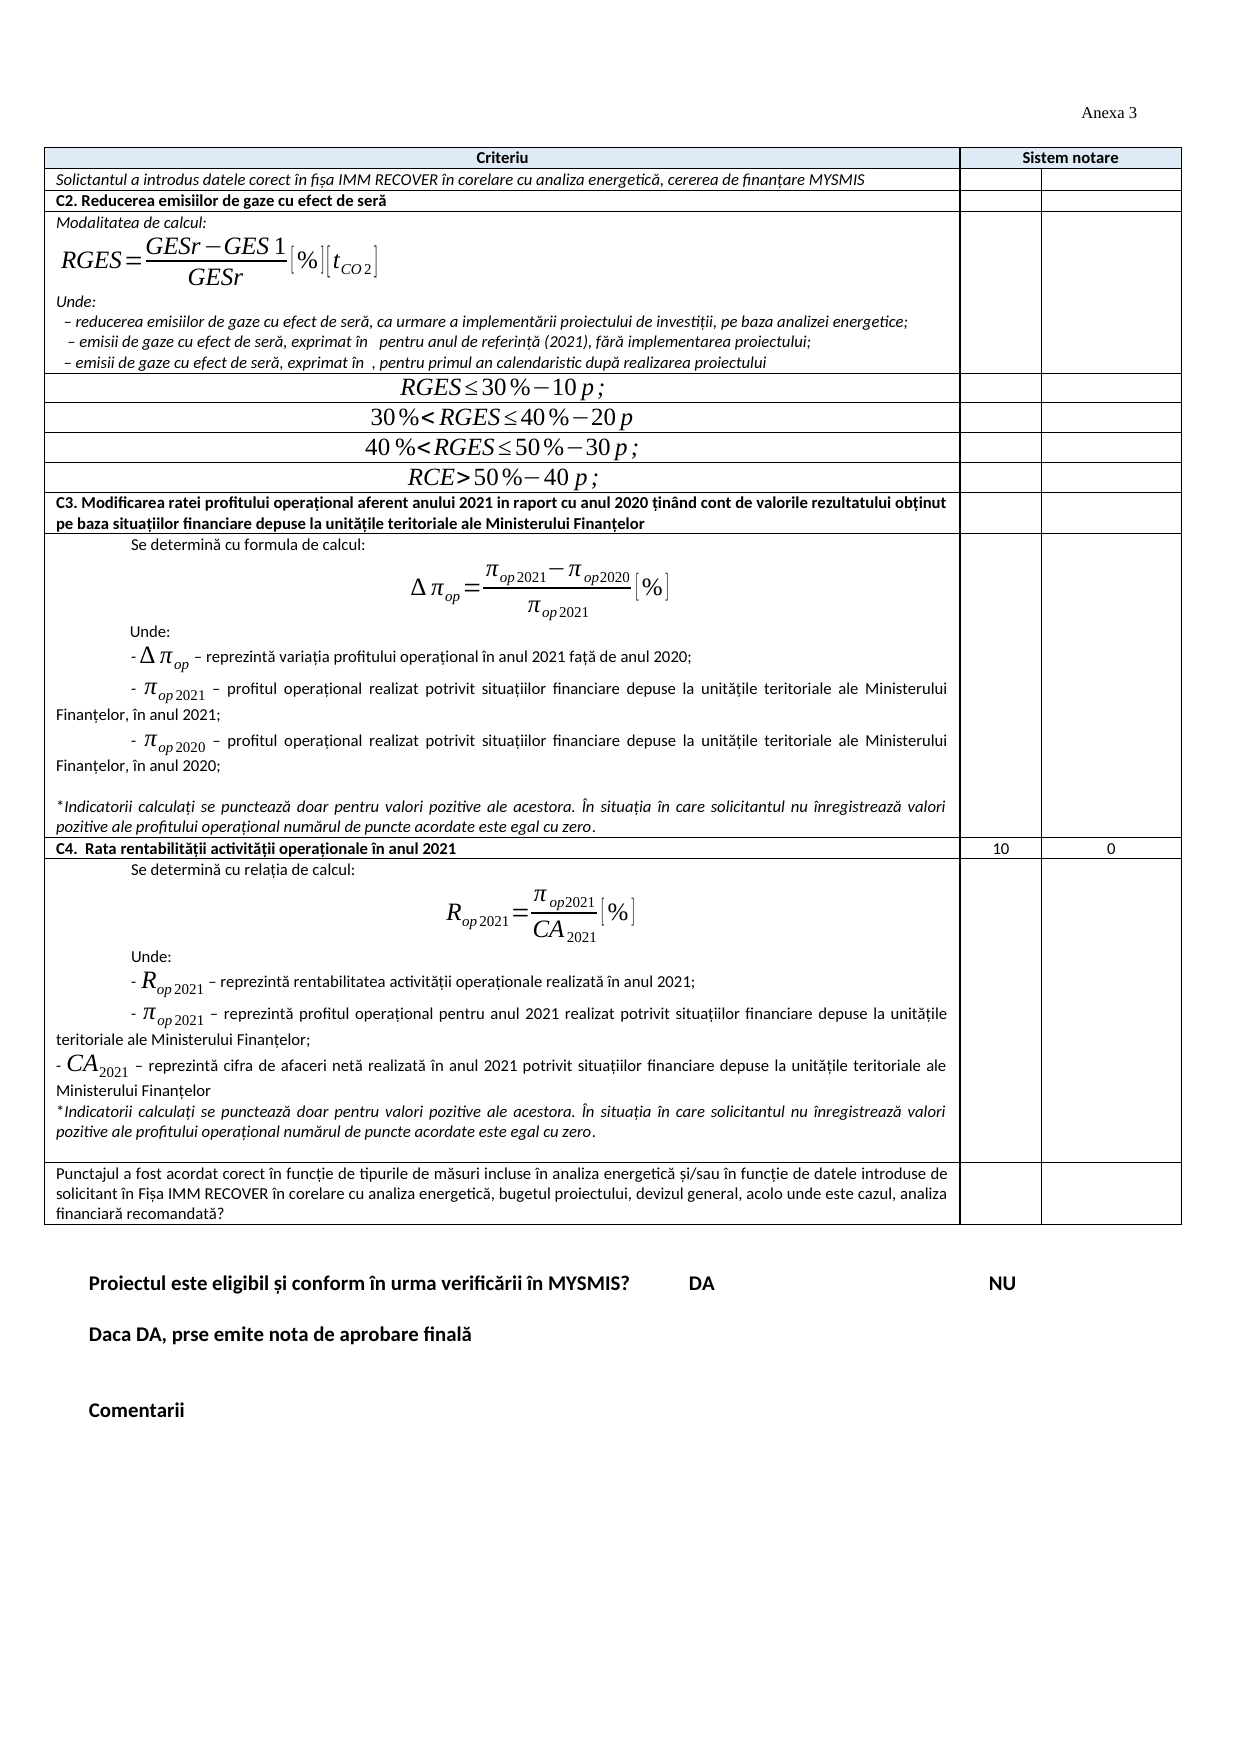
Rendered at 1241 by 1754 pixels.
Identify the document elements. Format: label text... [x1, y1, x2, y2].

table_cell Se determină cu formula de calcul: Unde: - – reprezintă variația profitului operațional în anul 2021 față de anul 2020; - – profitul operațional realizat potrivit situațiilor financiare depuse la unitățile teritoriale ale Ministerului Finanțelor, în anul 2021; - – profitul operațional realizat potrivit situațiilor financiare depuse la unitățile teritoriale ale Ministerului Finanțelor, în anul 2020; *Indicatorii calculați se punctează doar pentru valori pozitive ale acestora. În situația în care solicitantul nu înregistrează valori pozitive ale profitului operațional numărul de puncte acordate este egal cu zero. [45, 534, 959, 837]
text Daca DA, prse emite nota de aprobare finală [89, 1321, 1137, 1347]
table_cell 0 [1042, 838, 1181, 858]
table_cell [45, 374, 959, 402]
table_cell [1042, 212, 1181, 372]
table_cell [961, 191, 1041, 211]
text Proiectul este eligibil și conform în urma verificării în MYSMIS? DA NU [89, 1271, 1137, 1296]
table_cell [45, 433, 959, 462]
table_cell [961, 534, 1041, 837]
table_cell [1042, 403, 1181, 432]
table_cell [1042, 493, 1181, 533]
table_cell [1042, 169, 1181, 189]
table_cell [961, 463, 1041, 492]
table_cell [45, 403, 959, 432]
table_cell 10 [961, 838, 1041, 858]
table_cell [1042, 191, 1181, 211]
table_cell [961, 212, 1041, 372]
table_cell [961, 493, 1041, 533]
table_cell [1042, 1163, 1181, 1224]
table_cell [45, 463, 959, 492]
table_cell [961, 859, 1041, 1162]
table_header Sistem notare [961, 148, 1181, 168]
table_cell [1042, 374, 1181, 402]
table_header Criteriu [45, 148, 959, 168]
table_cell [961, 374, 1041, 402]
table_cell C4. Rata rentabilității activității operaționale în anul 2021 [45, 838, 959, 858]
table_cell [961, 403, 1041, 432]
table_cell Punctajul a fost acordat corect în funcție de tipurile de măsuri incluse în analiza energetică și/sau în funcție de datele introduse de solicitant în Fișa IMM RECOVER în corelare cu analiza energetică, bugetul proiectului, devizul general, acolo unde este cazul, analiza financiară recomandată? [45, 1163, 959, 1224]
table_cell [1042, 534, 1181, 837]
table_cell [961, 1163, 1041, 1224]
table_cell [1042, 859, 1181, 1162]
table_cell [961, 433, 1041, 462]
table_cell Se determină cu relația de calcul: Unde: - – reprezintă rentabilitatea activității operaționale realizată în anul 2021; - – reprezintă profitul operațional pentru anul 2021 realizat potrivit situațiilor financiare depuse la unitățile teritoriale ale Ministerului Finanțelor; - – reprezintă cifra de afaceri netă realizată în anul 2021 potrivit situațiilor financiare depuse la unitățile teritoriale ale Ministerului Finanțelor *Indicatorii calculați se punctează doar pentru valori pozitive ale acestora. În situația în care solicitantul nu înregistrează valori pozitive ale profitului operațional numărul de puncte acordate este egal cu zero. [45, 859, 959, 1162]
table_cell C3. Modificarea ratei profitului operațional aferent anului 2021 in raport cu anul 2020 ținând cont de valorile rezultatului obținut pe baza situațiilor financiare depuse la unitățile teritoriale ale Ministerului Finanțelor [45, 493, 959, 533]
table_cell [1042, 433, 1181, 462]
table_cell [961, 169, 1041, 189]
text Comentarii [89, 1398, 1137, 1423]
table_cell Solictantul a introdus datele corect în fișa IMM RECOVER în corelare cu analiza energetică, cererea de finanțare MYSMIS [45, 169, 959, 189]
table_cell [1042, 463, 1181, 492]
table_cell Modalitatea de calcul: Unde: – reducerea emisiilor de gaze cu efect de seră, ca urmare a implementării proiectului de investiții, pe baza analizei energetice; – emisii de gaze cu efect de seră, exprimat în pentru anul de referință (2021), fără implementarea proiectului; – emisii de gaze cu efect de seră, exprimat în , pentru primul an calendaristic după realizarea proiectului [45, 212, 959, 372]
table_cell C2. Reducerea emisiilor de gaze cu efect de seră [45, 191, 959, 211]
